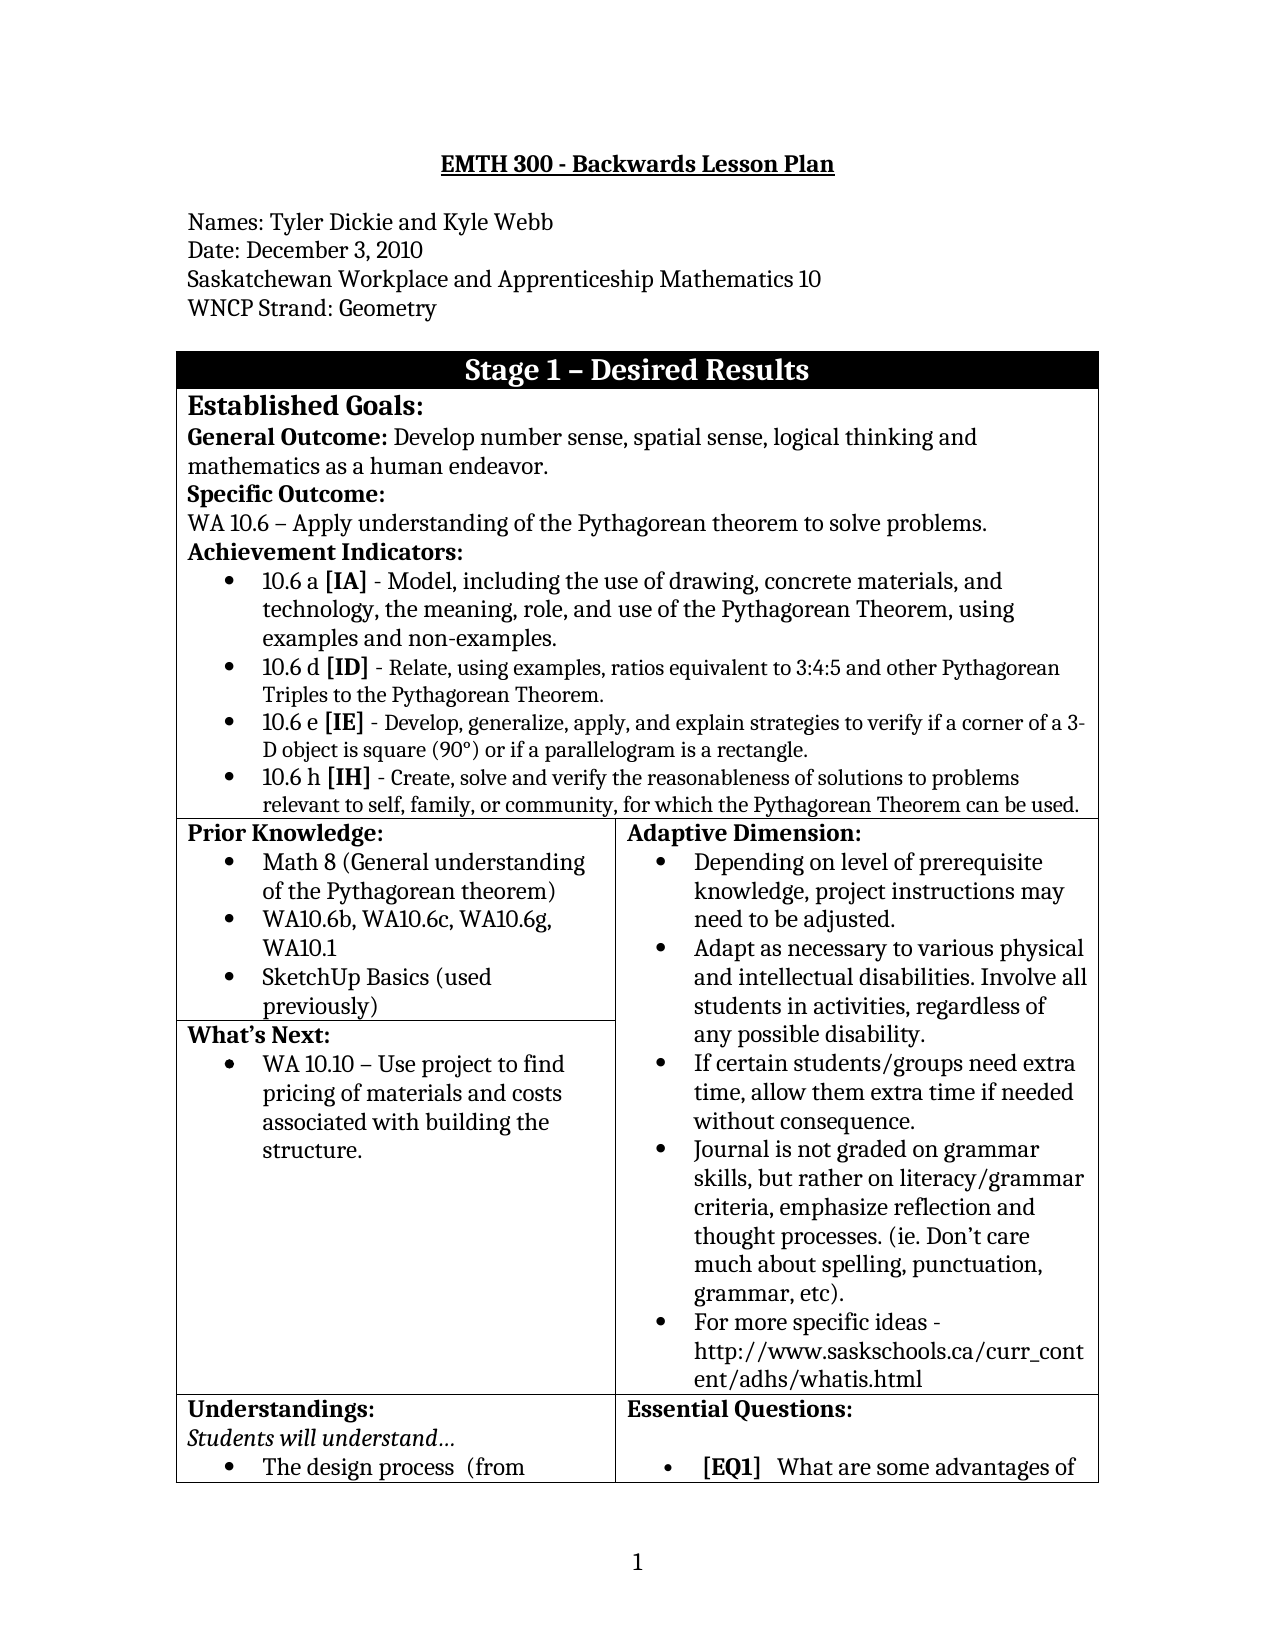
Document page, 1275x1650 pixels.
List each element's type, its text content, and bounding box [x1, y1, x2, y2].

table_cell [616, 1395, 1098, 1482]
table_header Stage 1 – Desired Results [177, 352, 1098, 388]
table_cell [177, 1395, 615, 1482]
text WNCP Strand: Geometry [187, 294, 1087, 322]
table_cell Adaptive Dimension: Depending on level of prerequisite knowledge, project instructions may need to be adjusted. Adapt as necessary to various physical and intellectual disabilities. Involve all students in activities, regardless of any possible disability. If certain students/groups need extra time, allow them extra time if needed without consequence. Journal is not graded on grammar skills, but rather on literacy/grammar criteria, emphasize reflection and thought processes. (ie. Don’t care much about spelling, punctuation, grammar, etc). For more specific ideas - http://www.saskschools.ca/curr_content/adhs/whatis.html [616, 819, 1098, 1394]
table_cell Prior Knowledge: Math 8 (General understanding of the Pythagorean theorem) WA10.6b, WA10.6c, WA10.6g, WA10.1 SketchUp Basics (used previously) [177, 819, 615, 1020]
text EMTH 300 - Backwards Lesson Plan [187, 150, 1087, 179]
table_cell Established Goals: General Outcome: Develop number sense, spatial sense, logical thinking and mathematics as a human endeavor. Specific Outcome: WA 10.6 – Apply understanding of the Pythagorean theorem to solve problems. Achievement Indicators: 10.6 a [IA] - Model, including the use of drawing, concrete materials, and technology, the meaning, role, and use of the Pythagorean Theorem, using examples and non-examples. 10.6 d [ID] - Relate, using examples, ratios equivalent to 3:4:5 and other Pythagorean Triples to the Pythagorean Theorem. 10.6 e [IE] - Develop, generalize, apply, and explain strategies to verify if a corner of a 3-D object is square (90°) or if a parallelogram is a rectangle. 10.6 h [IH] - Create, solve and verify the reasonableness of solutions to problems relevant to self, family, or community, for which the Pythagorean Theorem can be used. [177, 389, 1098, 818]
table_cell What’s Next: WA 10.10 – Use project to find pricing of materials and costs associated with building the structure. [177, 1021, 615, 1394]
text Date: December 3, 2010 [187, 236, 1087, 265]
text Saskatchewan Workplace and Apprenticeship Mathematics 10 [187, 265, 1087, 294]
text Names: Tyler Dickie and Kyle Webb [187, 207, 1087, 236]
